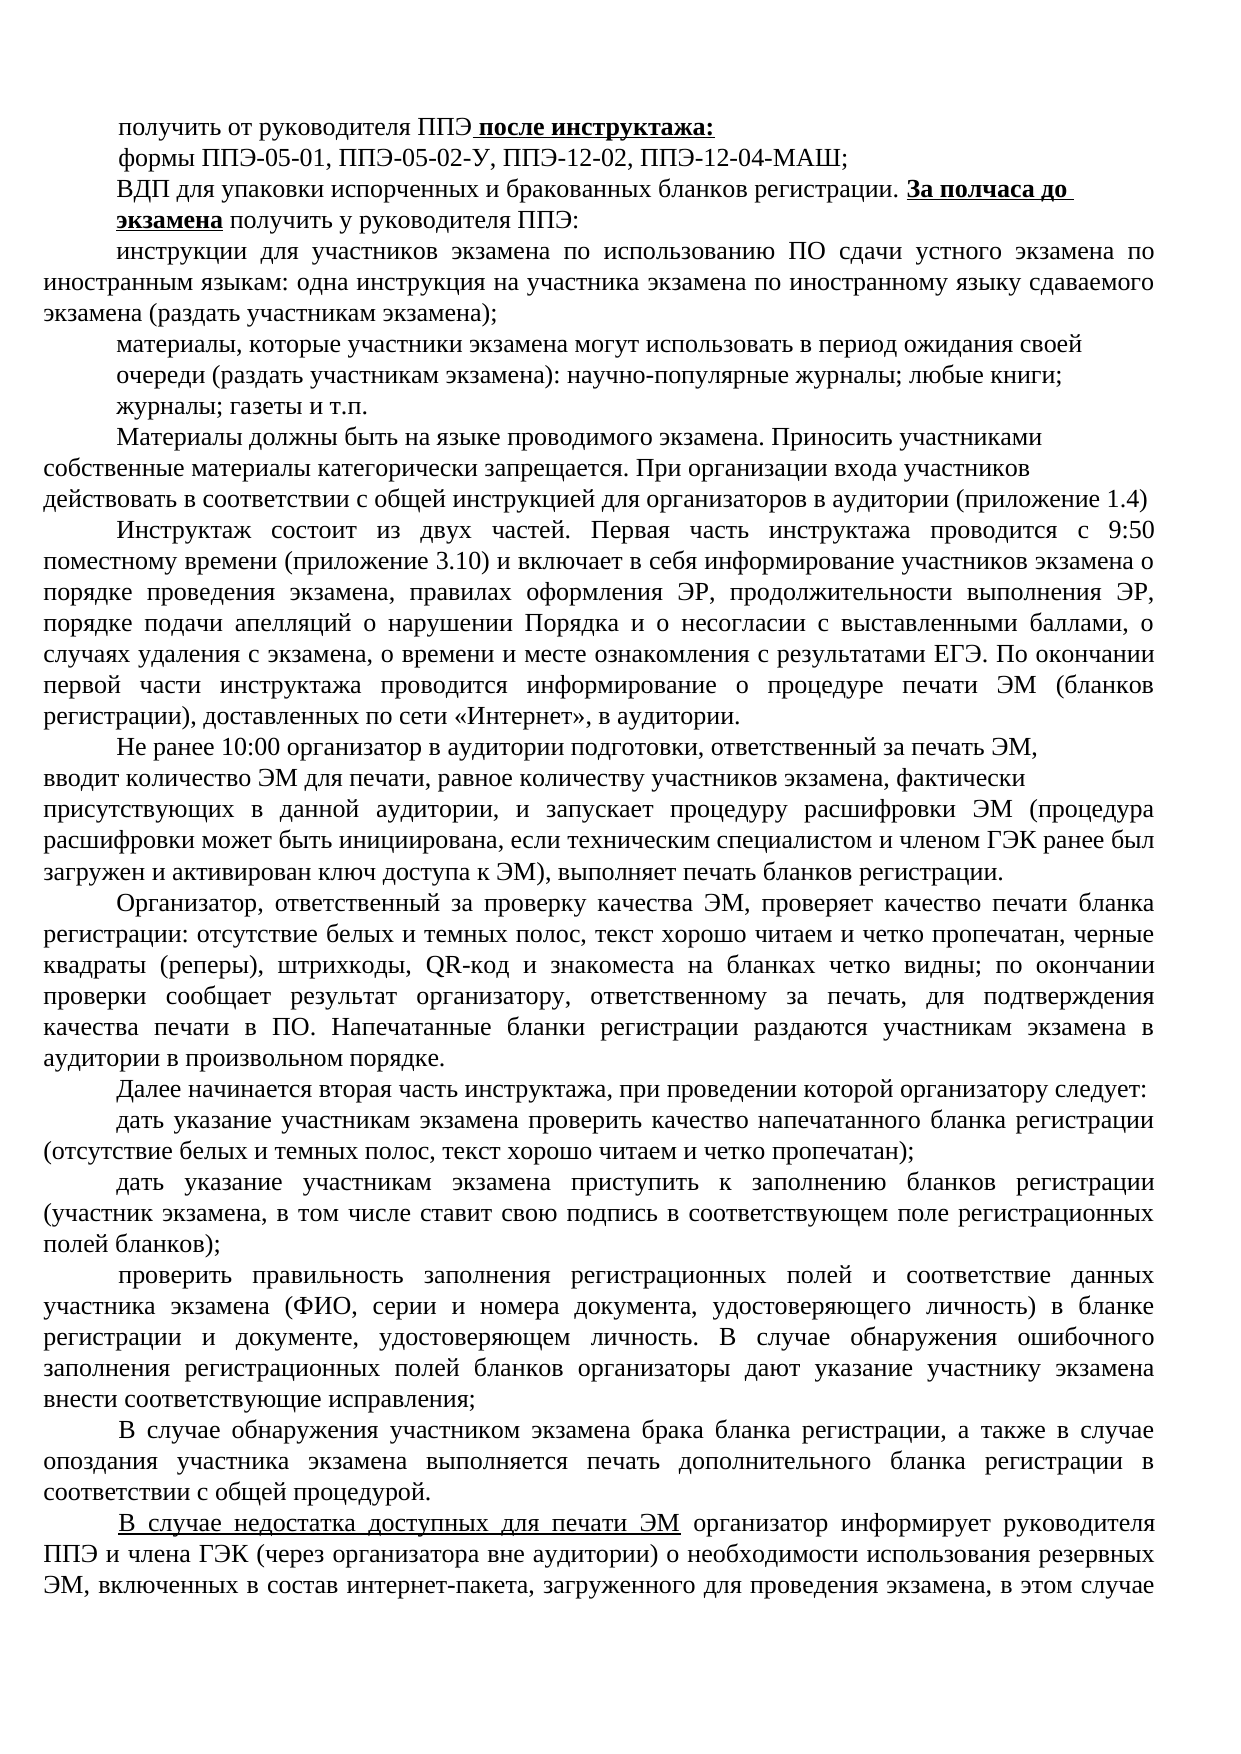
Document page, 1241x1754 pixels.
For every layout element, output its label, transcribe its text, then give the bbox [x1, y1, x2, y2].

text присутствующих в данной аудитории, и запускает процедуру расшифровки ЭМ (процедура расшифровки может быть инициирована, если техническим специалистом и членом ГЭК ранее был загружен и активирован ключ доступа к ЭМ), выполняет печать бланков регистрации. [43, 793, 1156, 886]
text материалы, которые участники экзамена могут использовать в период ожидания своей очереди (раздать участникам экзамена): научно-популярные журналы; любые книги; журналы; газеты и т.п. [116, 327, 1156, 421]
text Организатор, ответственный за проверку качества ЭМ, проверяет качество печати бланка регистрации: отсутствие белых и темных полос, текст хорошо читаем и четко пропечатан, черные квадраты (реперы), штрихкоды, QR-код и знакоместа на бланках четко видны; по окончании проверки сообщает результат организатору, ответственному за печать, для подтверждения качества печати в ПО. Напечатанные бланки регистрации раздаются участникам экзамена в аудитории в произвольном порядке. [43, 886, 1156, 1072]
text Не ранее 10:00 организатор в аудитории подготовки, ответственный за печать ЭМ, [43, 731, 1158, 762]
text В случае обнаружения участником экзамена брака бланка регистрации, а также в случае опоздания участника экзамена выполняется печать дополнительного бланка регистрации в соответствии с общей процедурой. [43, 1414, 1156, 1507]
text Материалы должны быть на языке проводимого экзамена. Приносить участниками собственные материалы категорически запрещается. При организации входа участников действовать в соответствии с общей инструкцией для организаторов в аудитории (приложение 1.4) [43, 421, 1156, 514]
text Инструктаж состоит из двух частей. Первая часть инструктажа проводится с 9:50 поместному времени (приложение 3.10) и включает в себя информирование участников экзамена о порядке проведения экзамена, правилах оформления ЭР, продолжительности выполнения ЭР, порядке подачи апелляций о нарушении Порядка и о несогласии с выставленными баллами, о случаях удаления с экзамена, о времени и месте ознакомления с результатами ЕГЭ. По окончании первой части инструктажа проводится информирование о процедуре печати ЭМ (бланков регистрации), доставленных по сети «Интернет», в аудитории. [43, 514, 1156, 731]
text вводит количество ЭМ для печати, равное количеству участников экзамена, фактически [43, 762, 1158, 793]
text получить от руководителя ППЭ после инструктажа: [43, 110, 1158, 141]
text ВДП для упаковки испорченных и бракованных бланков регистрации. За полчаса до экзамена получить у руководителя ППЭ: [116, 172, 1156, 234]
text дать указание участникам экзамена проверить качество напечатанного бланка регистрации (отсутствие белых и темных полос, текст хорошо читаем и четко пропечатан); [43, 1103, 1156, 1166]
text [43, 1507, 1156, 1600]
text проверить правильность заполнения регистрационных полей и соответствие данных участника экзамена (ФИО, серии и номера документа, удостоверяющего личность) в бланке регистрации и документе, удостоверяющем личность. В случае обнаружения ошибочного заполнения регистрационных полей бланков организаторы дают указание участнику экзамена внести соответствующие исправления; [43, 1259, 1156, 1414]
text формы ППЭ-05-01, ППЭ-05-02-У, ППЭ-12-02, ППЭ-12-04-МАШ; [43, 141, 1158, 172]
text инструкции для участников экзамена по использованию ПО сдачи устного экзамена по иностранным языкам: одна инструкция на участника экзамена по иностранному языку сдаваемого экзамена (раздать участникам экзамена); [43, 234, 1156, 327]
text Далее начинается вторая часть инструктажа, при проведении которой организатору следует: [43, 1072, 1156, 1103]
text дать указание участникам экзамена приступить к заполнению бланков регистрации (участник экзамена, в том числе ставит свою подпись в соответствующем поле регистрационных полей бланков); [43, 1166, 1156, 1259]
